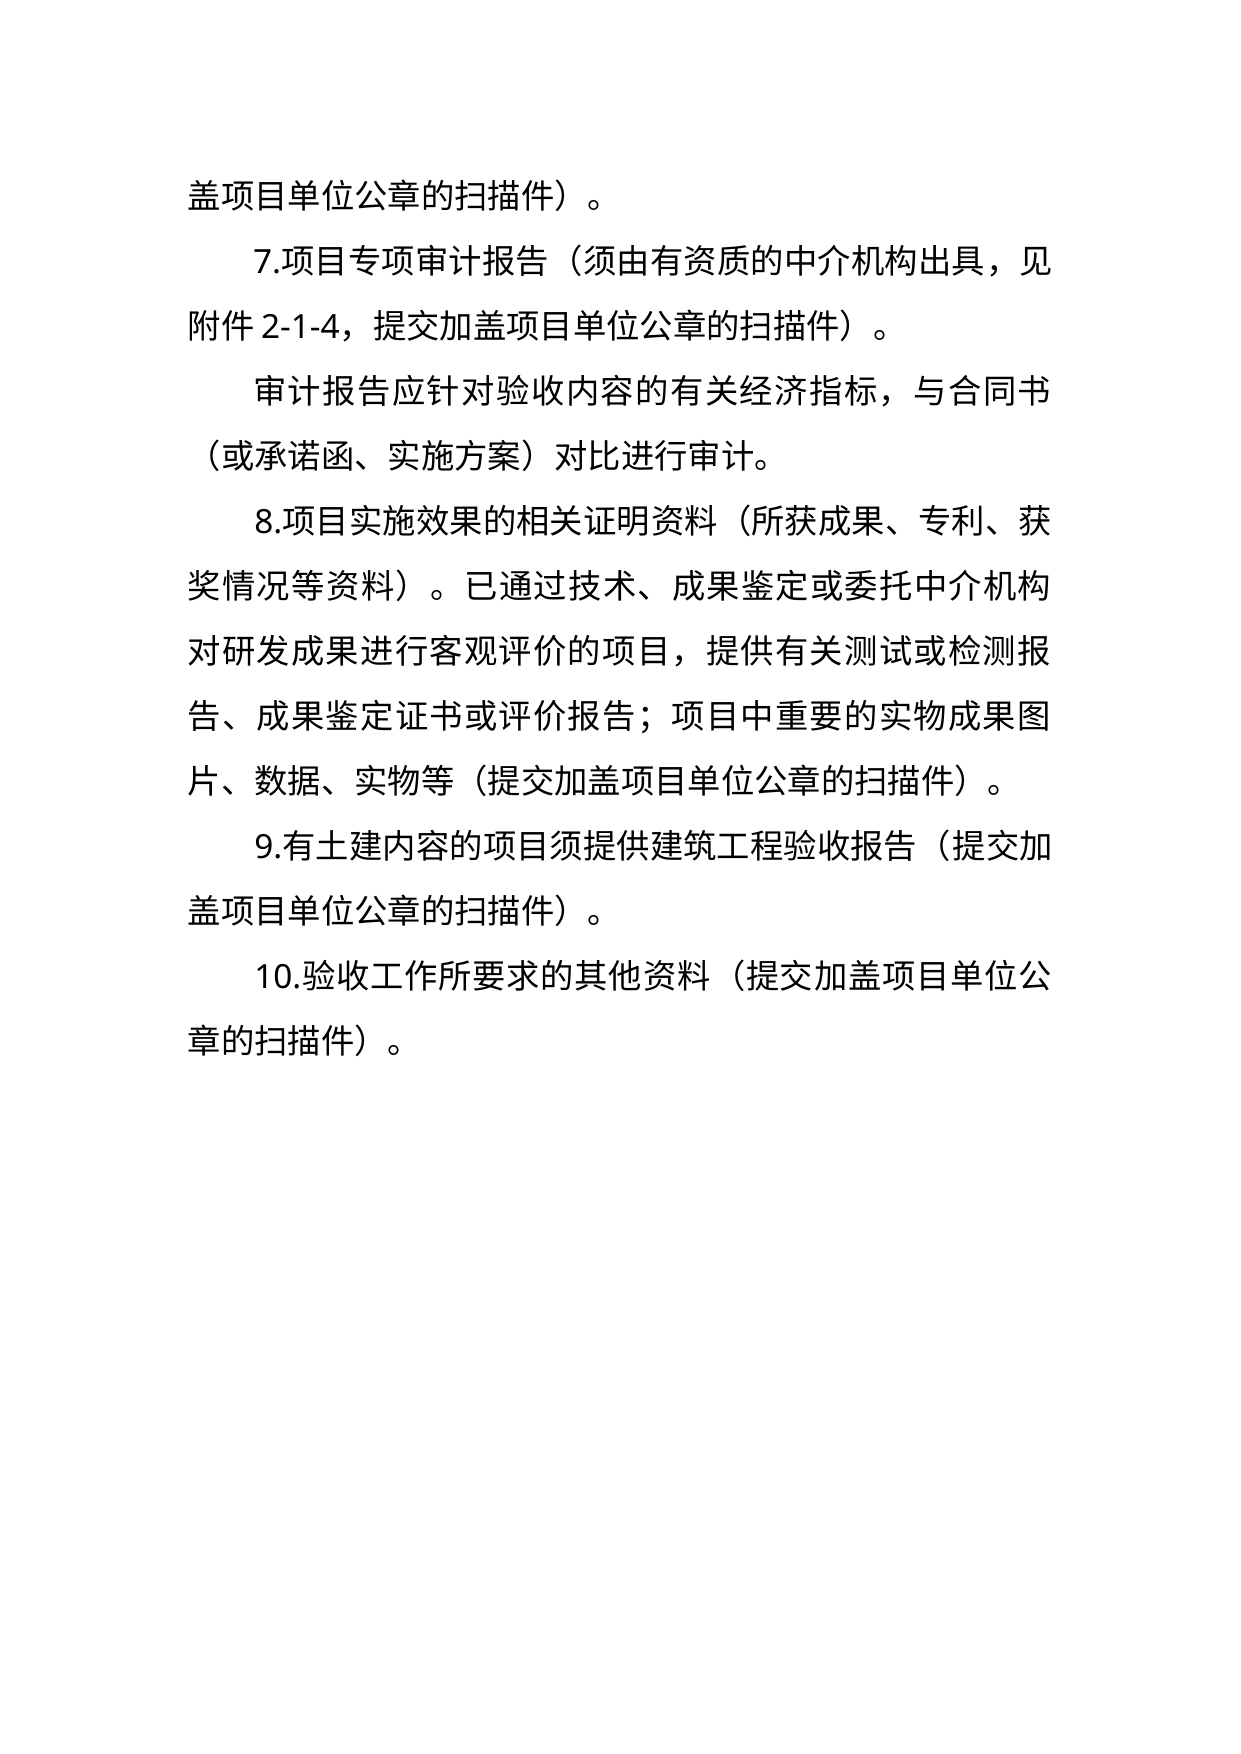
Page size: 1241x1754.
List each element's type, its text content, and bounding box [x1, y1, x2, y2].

text 7.项目专项审计报告（须由有资质的中介机构出具，见附件2-1-4，提交加盖项目单位公章的扫描件）。 [187, 227, 1053, 357]
text 审计报告应针对验收内容的有关经济指标，与合同书（或承诺函、实施方案）对比进行审计。 [187, 357, 1053, 487]
text 10.验收工作所要求的其他资料（提交加盖项目单位公章的扫描件）。 [187, 942, 1053, 1072]
text 9.有土建内容的项目须提供建筑工程验收报告（提交加盖项目单位公章的扫描件）。 [187, 812, 1053, 942]
text 8.项目实施效果的相关证明资料（所获成果、专利、获奖情况等资料）。已通过技术、成果鉴定或委托中介机构对研发成果进行客观评价的项目，提供有关测试或检测报告、成果鉴定证书或评价报告；项目中重要的实物成果图片、数据、实物等（提交加盖项目单位公章的扫描件）。 [187, 487, 1053, 812]
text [187, 162, 1053, 227]
